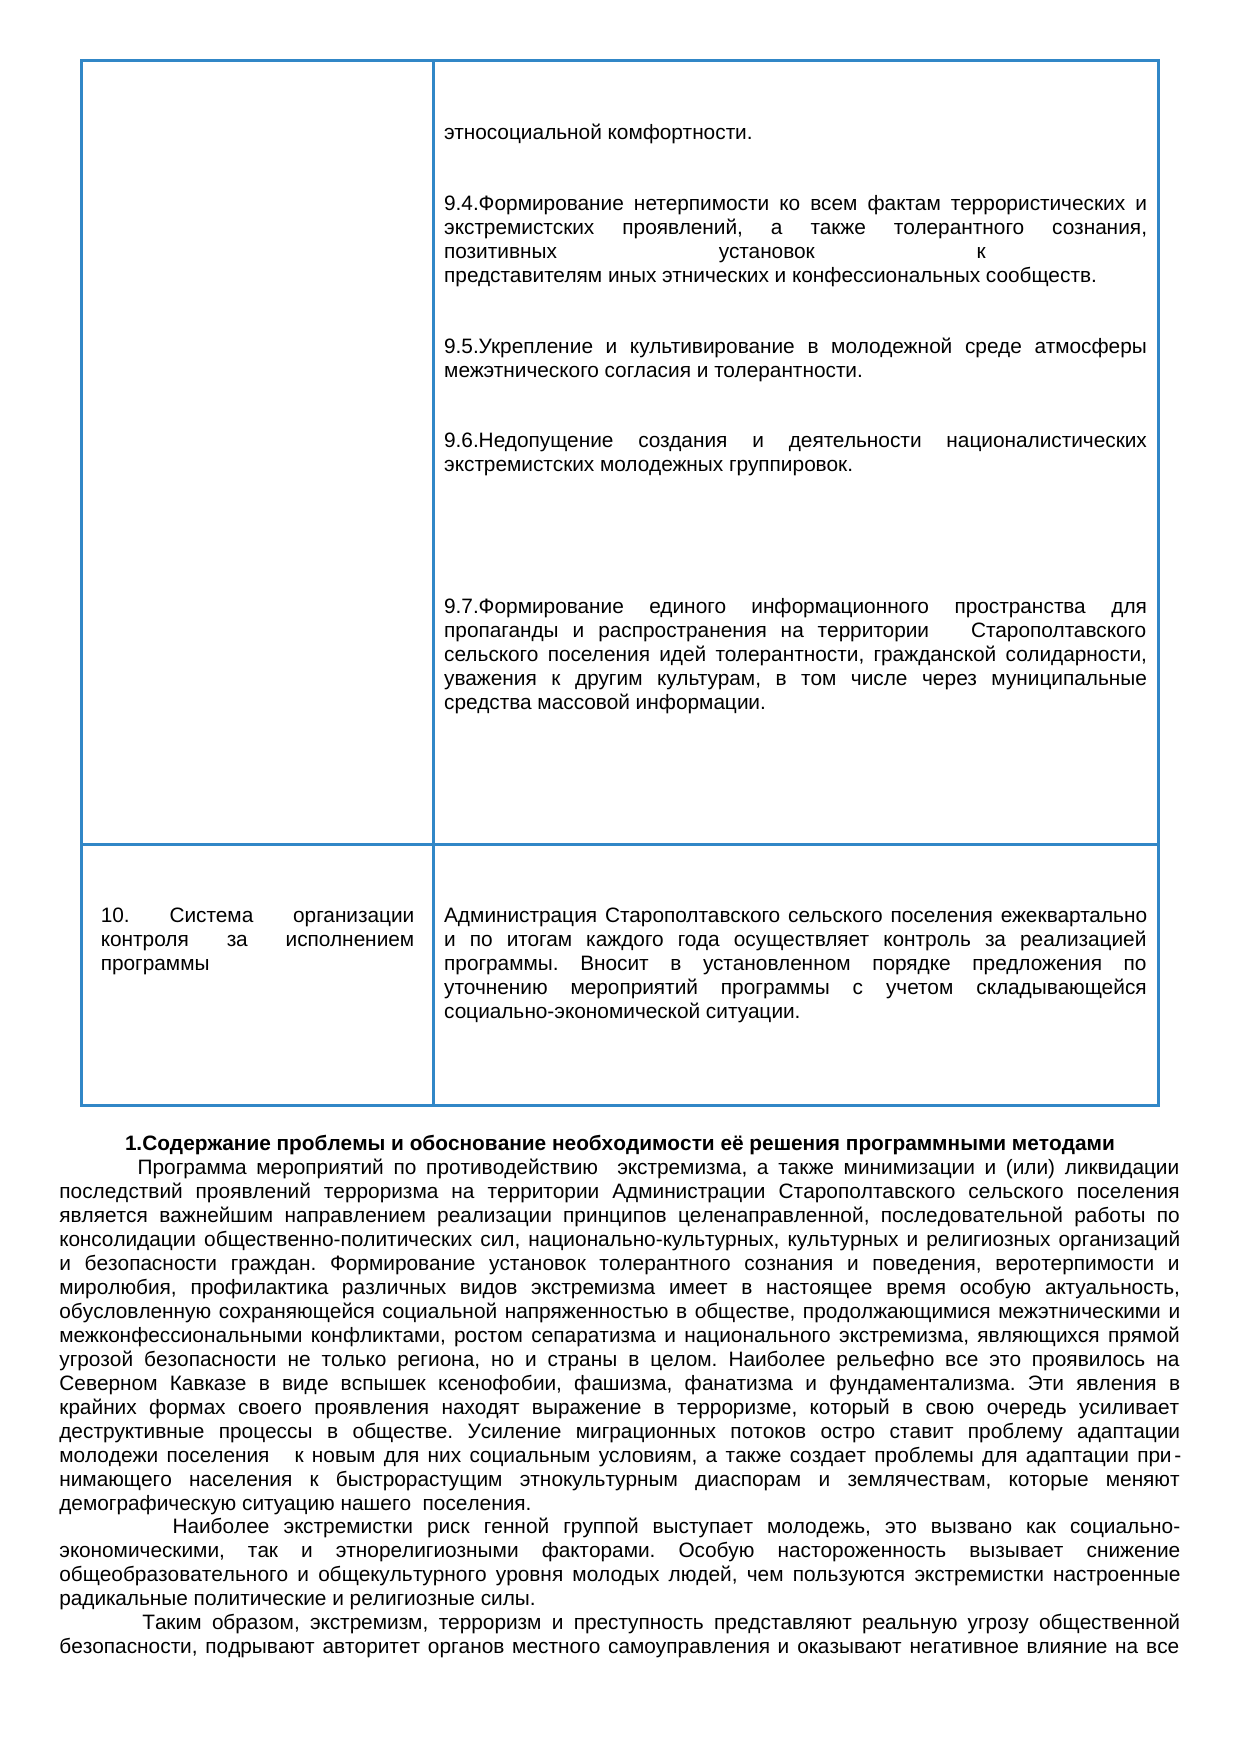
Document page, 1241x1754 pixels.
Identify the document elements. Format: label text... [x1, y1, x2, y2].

table_cell Администрация Старополтавского сельского поселения ежеквартально и по итогам каждого года осуществляет контроль за реализацией программы. Вносит в установленном порядке предложения по уточнению мероприятий программы с учетом складывающейся социально-экономической ситуации. [435, 846, 1157, 1104]
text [59, 1610, 1181, 1658]
text Программа мероприятий по противодействию экстремизма, а также минимизации и (или) ликвидации последствий проявлений терроризма на территории Администрации Старополтавского сельского поселения является важнейшим направлением реализации принципов целенаправленной, последовательной работы по консолидации общественно-политических сил, национально-культурных, культурных и религиозных организаций и безопасности граждан. Формирование установок толерантного сознания и поведения, веротерпимости и миролюбия, профилактика различных видов экстремизма имеет в настоящее время особую актуальность, обусловленную сохраняющейся социальной напряженностью в обществе, продолжающимися межэтническими и межконфессиональными конфликтами, ростом сепаратизма и национального экстремизма, являющихся прямой угрозой безопасности не только региона, но и страны в целом. Наиболее рельефно все это проявилось на Северном Кавказе в виде вспышек ксенофобии, фашизма, фанатизма и фундаментализма. Эти явления в крайних формах своего проявления находят выражение в терроризме, который в свою очередь усиливает деструктивные процессы в обществе. Усиление миграционных потоков остро ставит проблему адаптации молодежи поселения к новым для них социальным условиям, а также создает проблемы для адаптации принимающего населения к быстрорастущим этнокультурным диаспорам и землячествам, которые меняют демографическую ситуацию нашего поселения. [59, 1155, 1181, 1514]
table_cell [83, 62, 432, 842]
text 1.Содержание проблемы и обоснование необходимости её решения программными методами [59, 1131, 1181, 1155]
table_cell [435, 62, 1157, 842]
text Наиболее экстремистки риск генной группой выступает молодежь, это вызвано как социально- экономическими, так и этнорелигиозными факторами. Особую настороженность вызывает снижение общеобразовательного и общекультурного уровня молодых людей, чем пользуются экстремистки настроенные радикальные политические и религиозные силы. [59, 1514, 1181, 1610]
table_cell 10. Система организации контроля за исполнением программы [83, 846, 432, 1104]
